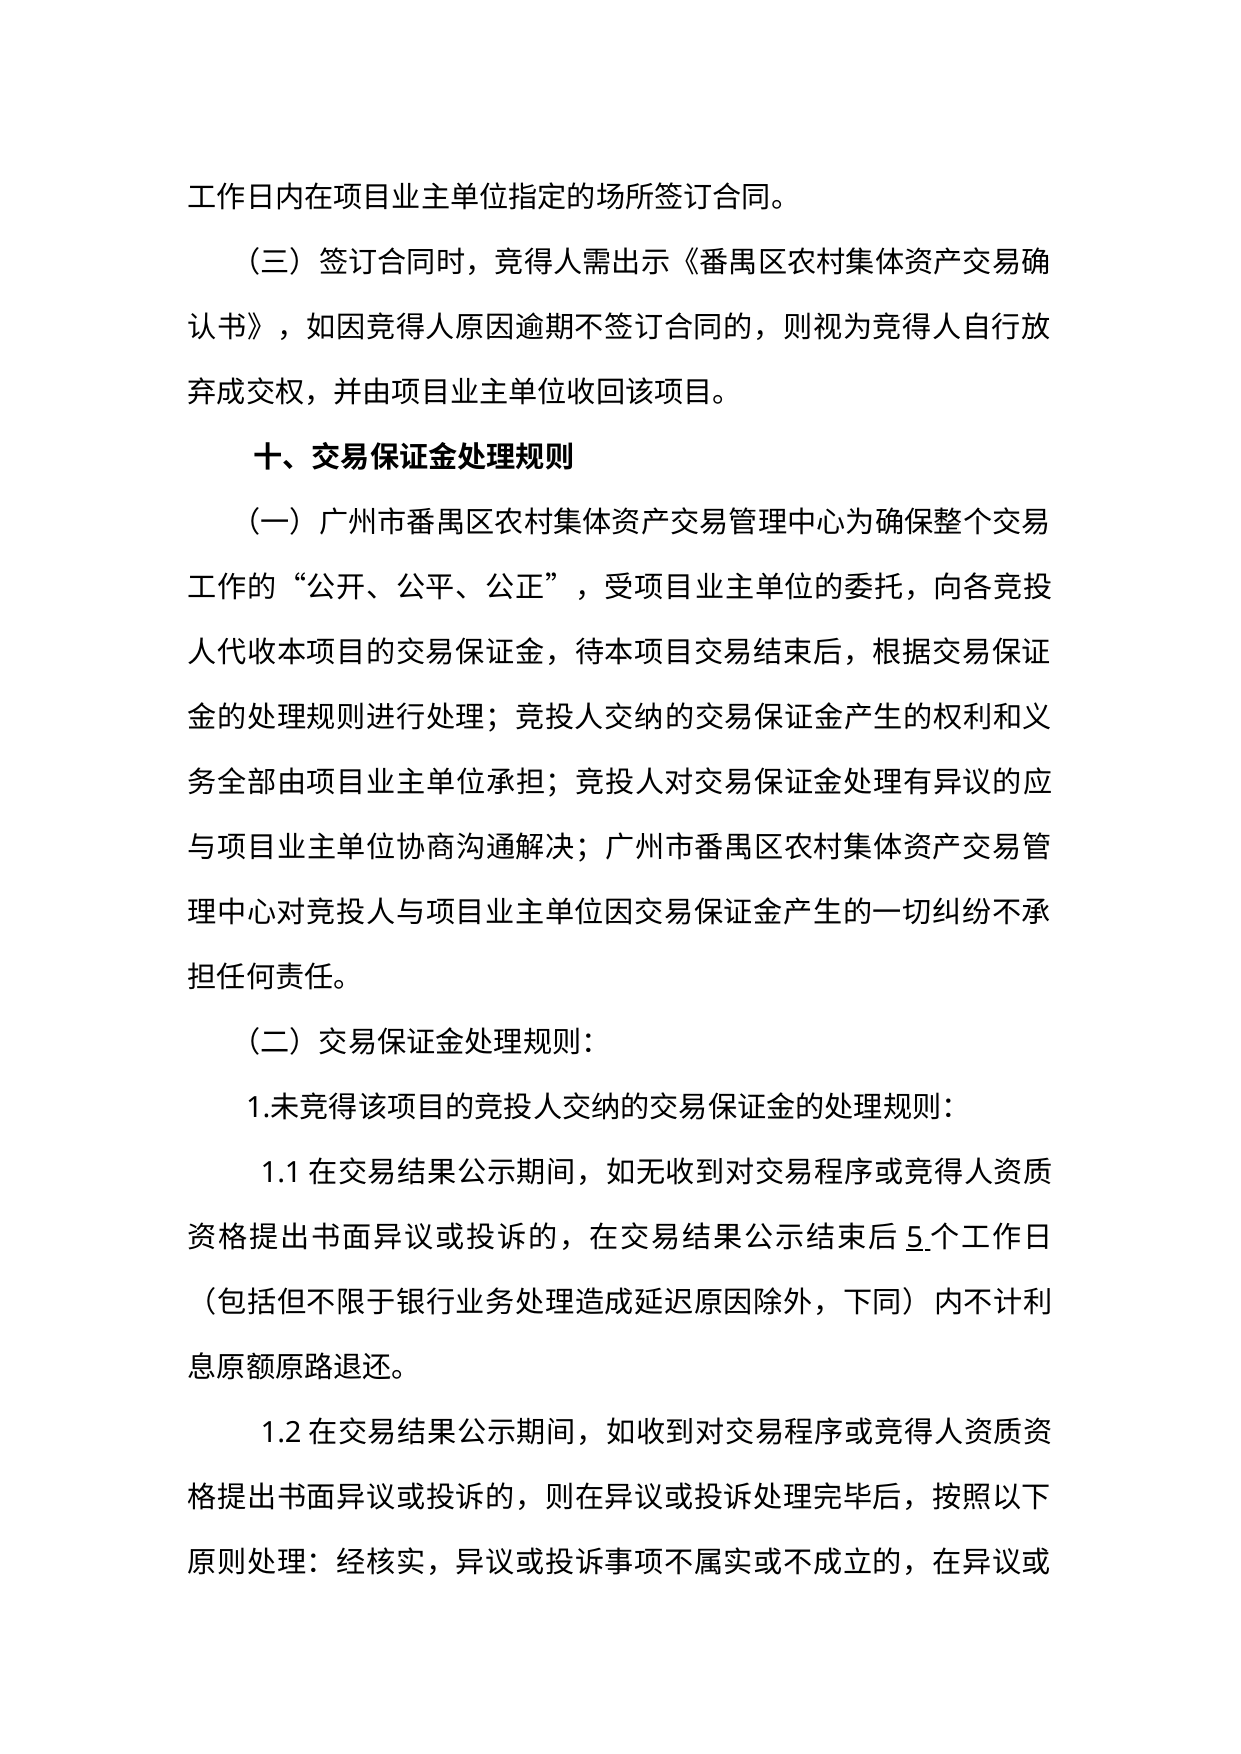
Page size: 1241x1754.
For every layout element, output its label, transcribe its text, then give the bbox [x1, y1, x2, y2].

text 1.未竞得该项目的竞投人交纳的交易保证金的处理规则： [187, 1072, 1053, 1137]
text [187, 162, 1053, 227]
list 十、交易保证金处理规则 [253, 422, 1053, 487]
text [187, 1397, 1053, 1592]
text 1.1在交易结果公示期间，如无收到对交易程序或竞得人资质资格提出书面异议或投诉的，在交易结果公示结束后5个工作日（包括但不限于银行业务处理造成延迟原因除外，下同）内不计利息原额原路退还。 [187, 1137, 1053, 1397]
text （一）广州市番禺区农村集体资产交易管理中心为确保整个交易工作的“公开、公平、公正”，受项目业主单位的委托，向各竞投人代收本项目的交易保证金，待本项目交易结束后，根据交易保证金的处理规则进行处理；竞投人交纳的交易保证金产生的权利和义务全部由项目业主单位承担；竞投人对交易保证金处理有异议的应与项目业主单位协商沟通解决；广州市番禺区农村集体资产交易管理中心对竞投人与项目业主单位因交易保证金产生的一切纠纷不承担任何责任。 [187, 487, 1053, 1007]
text （三）签订合同时，竞得人需出示《番禺区农村集体资产交易确认书》，如因竞得人原因逾期不签订合同的，则视为竞得人自行放弃成交权，并由项目业主单位收回该项目。 [187, 227, 1053, 422]
text （二）交易保证金处理规则： [187, 1007, 1053, 1072]
